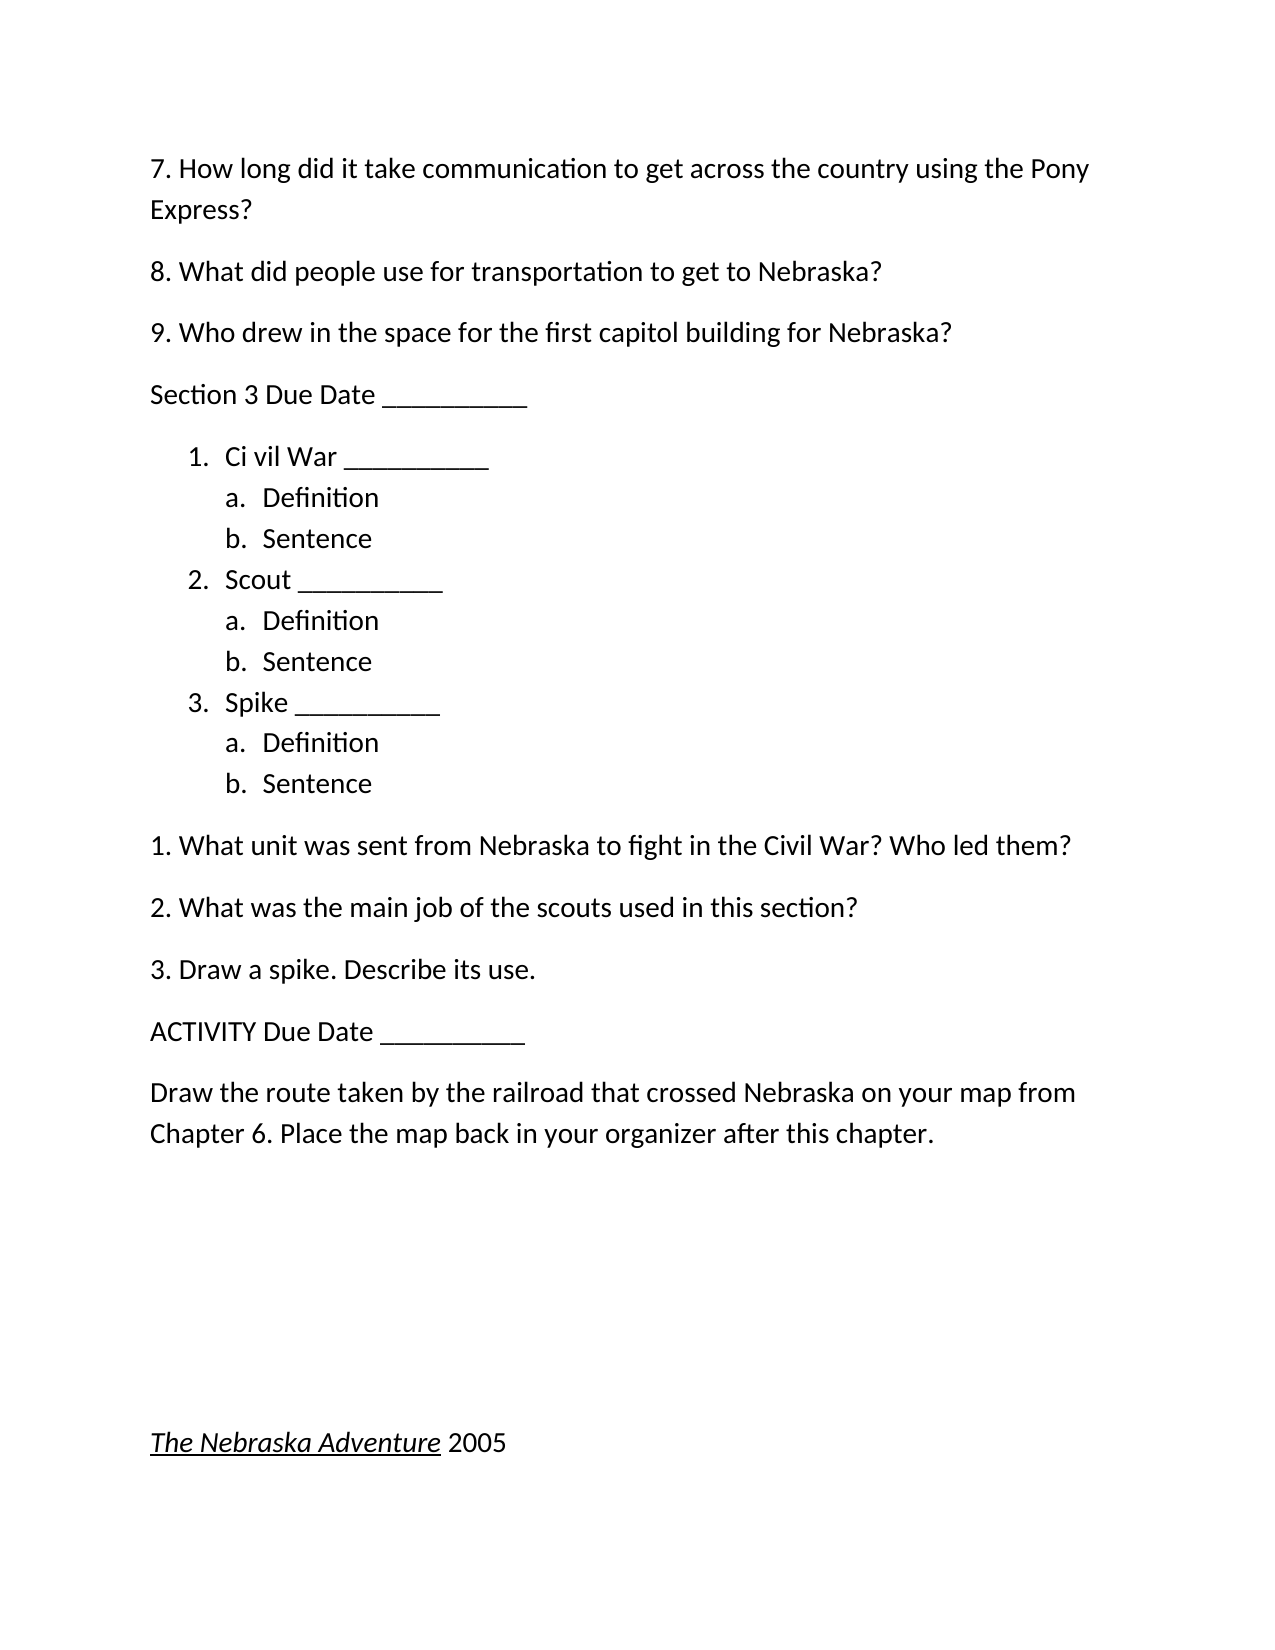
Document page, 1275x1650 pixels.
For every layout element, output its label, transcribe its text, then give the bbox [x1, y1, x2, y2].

text ACTIVITY Due Date __________ [150, 1013, 1125, 1048]
text 9. Who drew in the space for the first capitol building for Nebraska? [150, 314, 1125, 350]
list Ci vil War __________ [187, 438, 1125, 474]
list Definition [225, 602, 1125, 637]
text 8. What did people use for transportation to get to Nebraska? [150, 253, 1125, 288]
list Scout __________ [187, 561, 1125, 596]
text Section 3 Due Date __________ [150, 376, 1125, 412]
text Draw the route taken by the railroad that crossed Nebraska on your map from Chapter 6. Place the map back in your organizer after this chapter. [150, 1074, 1125, 1151]
list Definition [225, 724, 1125, 760]
text The Nebraska Adventure 2005 [150, 1424, 1125, 1460]
text 2. What was the main job of the scouts used in this section? [150, 889, 1125, 925]
list Sentence [225, 643, 1125, 678]
list Definition [225, 479, 1125, 514]
list Sentence [225, 766, 1125, 801]
list Sentence [225, 520, 1125, 556]
text 3. Draw a spike. Describe its use. [150, 951, 1125, 986]
text 1. What unit was sent from Nebraska to fight in the Civil War? Who led them? [150, 827, 1125, 863]
list Spike __________ [187, 684, 1125, 719]
text 7. How long did it take communication to get across the country using the Pony Express? [150, 150, 1125, 227]
